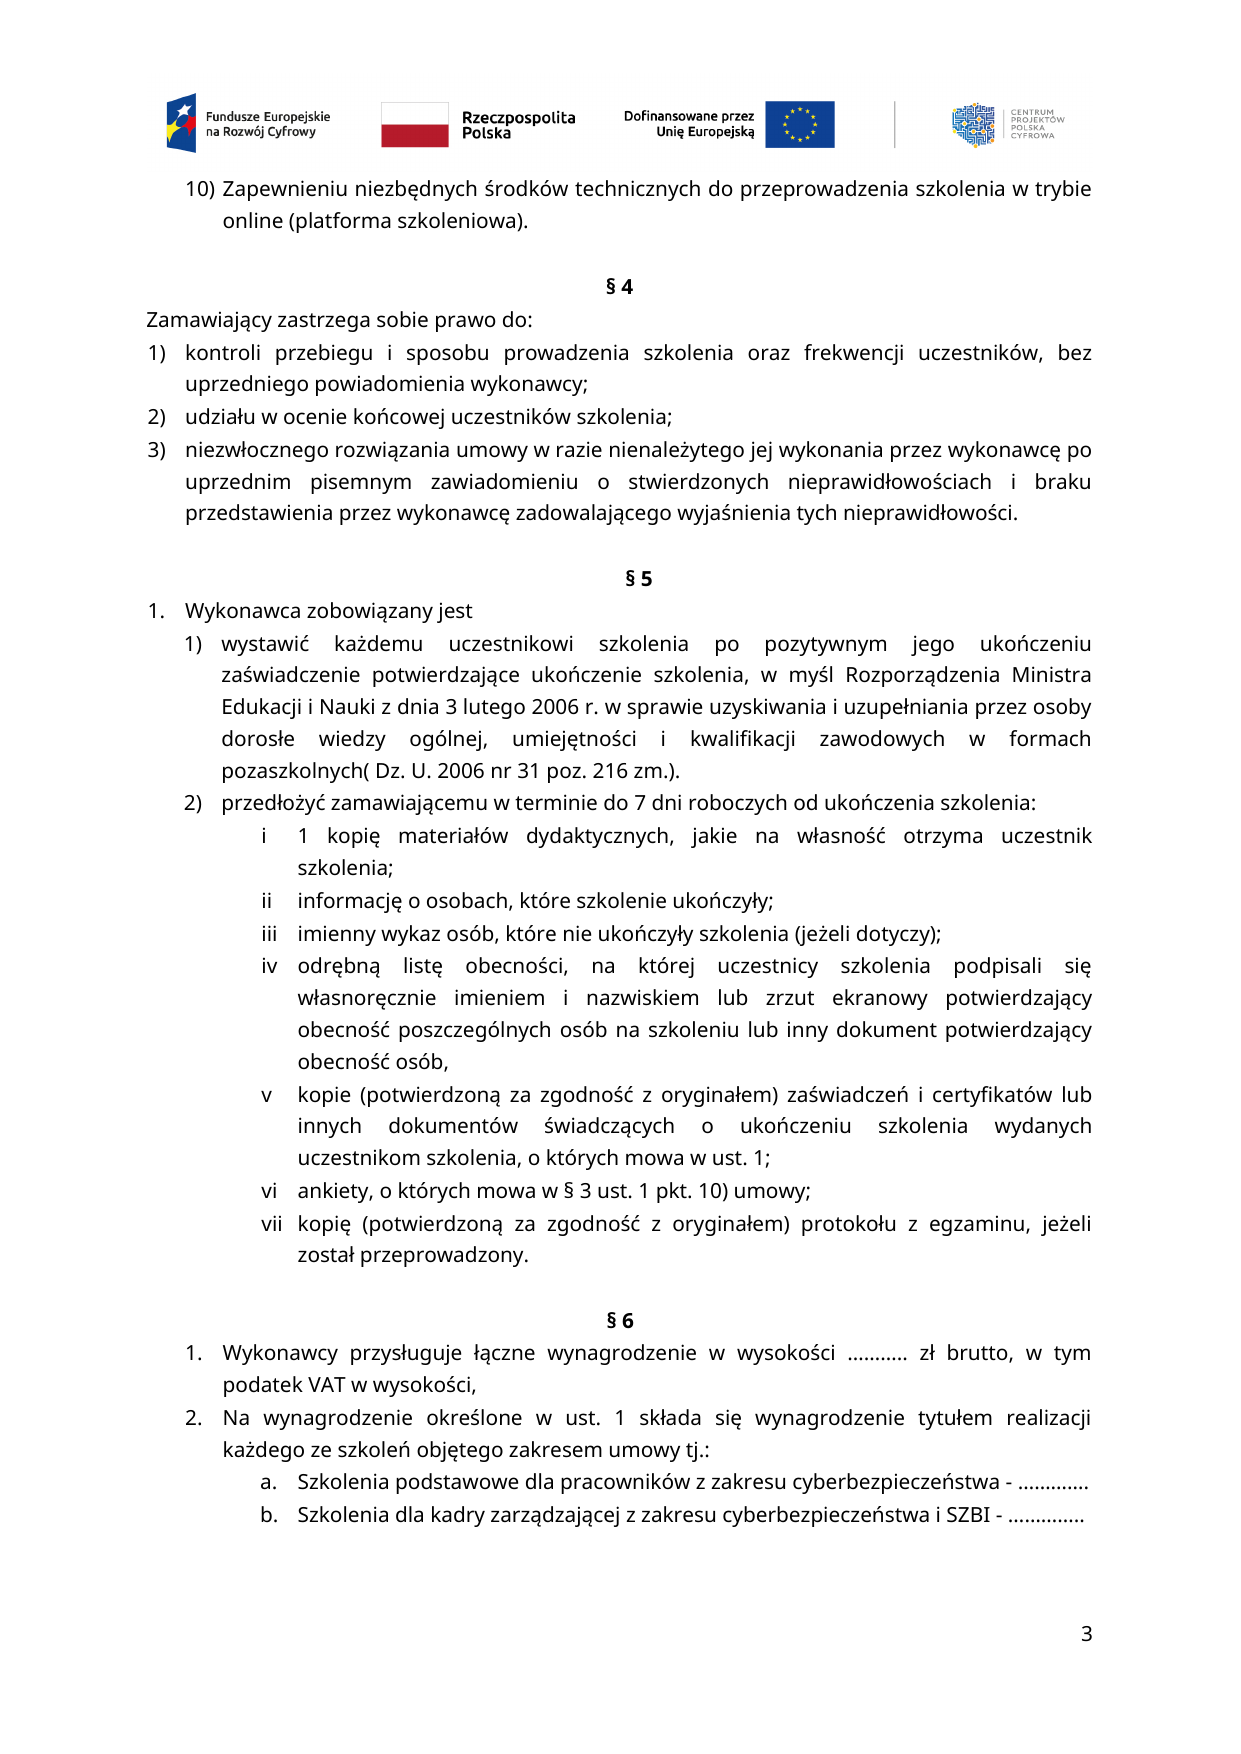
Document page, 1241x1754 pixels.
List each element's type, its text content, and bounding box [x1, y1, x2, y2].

list Wykonawca zobowiązany jest [147, 596, 1093, 624]
list kontroli przebiegu i sposobu prowadzenia szkolenia oraz frekwencji uczestników, bez uprzedniego powiadomienia wykonawcy; [147, 338, 1093, 398]
list Wykonawcy przysługuje łączne wynagrodzenie w wysokości ……….. zł brutto, w tym podatek VAT w wysokości, [185, 1338, 1093, 1398]
list kopie (potwierdzoną za zgodność z oryginałem) zaświadczeń i certyfikatów lub innych dokumentów świadczących o ukończeniu szkolenia wydanych uczestnikom szkolenia, o których mowa w ust. 1; [261, 1080, 1093, 1172]
list Zapewnieniu niezbędnych środków technicznych do przeprowadzenia szkolenia w trybie online (platforma szkoleniowa). [185, 174, 1093, 235]
text § 6 [185, 1306, 1056, 1335]
list imienny wykaz osób, które nie ukończyły szkolenia (jeżeli dotyczy); [261, 919, 1093, 947]
list 1 kopię materiałów dydaktycznych, jakie na własność otrzyma uczestnik szkolenia; [261, 821, 1093, 882]
list przedłożyć zamawiającemu w terminie do 7 dni roboczych od ukończenia szkolenia: [184, 788, 1093, 817]
list Szkolenia podstawowe dla pracowników z zakresu cyberbezpieczeństwa - …………. [260, 1467, 1093, 1496]
list odrębną listę obecności, na której uczestnicy szkolenia podpisali się własnoręcznie imieniem i nazwiskiem lub zrzut ekranowy potwierdzający obecność poszczególnych osób na szkoleniu lub inny dokument potwierdzający obecność osób, [261, 952, 1093, 1075]
list ankiety, o których mowa w § 3 ust. 1 pkt. 10) umowy; [261, 1176, 1093, 1204]
list informację o osobach, które szkolenie ukończyły; [261, 886, 1093, 914]
text § 5 [185, 564, 1093, 592]
list niezwłocznego rozwiązania umowy w razie nienależytego jej wykonania przez wykonawcę po uprzednim pisemnym zawiadomieniu o stwierdzonych nieprawidłowościach i braku przedstawienia przez wykonawcę zadowalającego wyjaśnienia tych nieprawidłowości. [147, 435, 1093, 527]
list Na wynagrodzenie określone w ust. 1 składa się wynagrodzenie tytułem realizacji każdego ze szkoleń objętego zakresem umowy tj.: [185, 1403, 1093, 1463]
list udziału w ocenie końcowej uczestników szkolenia; [147, 402, 1093, 431]
text Zamawiający zastrzega sobie prawo do: [146, 305, 751, 333]
list wystawić każdemu uczestnikowi szkolenia po pozytywnym jego ukończeniu zaświadczenie potwierdzające ukończenie szkolenia, w myśl Rozporządzenia Ministra Edukacji i Nauki z dnia 3 lutego 2006 r. w sprawie uzyskiwania i uzupełniania przez osoby dorosłe wiedzy ogólnej, umiejętności i kwalifikacji zawodowych w formach pozaszkolnych( Dz. U. 2006 nr 31 poz. 216 zm.). [184, 629, 1093, 784]
text § 4 [146, 272, 751, 300]
list kopię (potwierdzoną za zgodność z oryginałem) protokołu z egzaminu, jeżeli został przeprowadzony. [261, 1209, 1093, 1269]
picture [147, 73, 1093, 172]
list Szkolenia dla kadry zarządzającej z zakresu cyberbezpieczeństwa i SZBI - ………….. [260, 1500, 1092, 1529]
